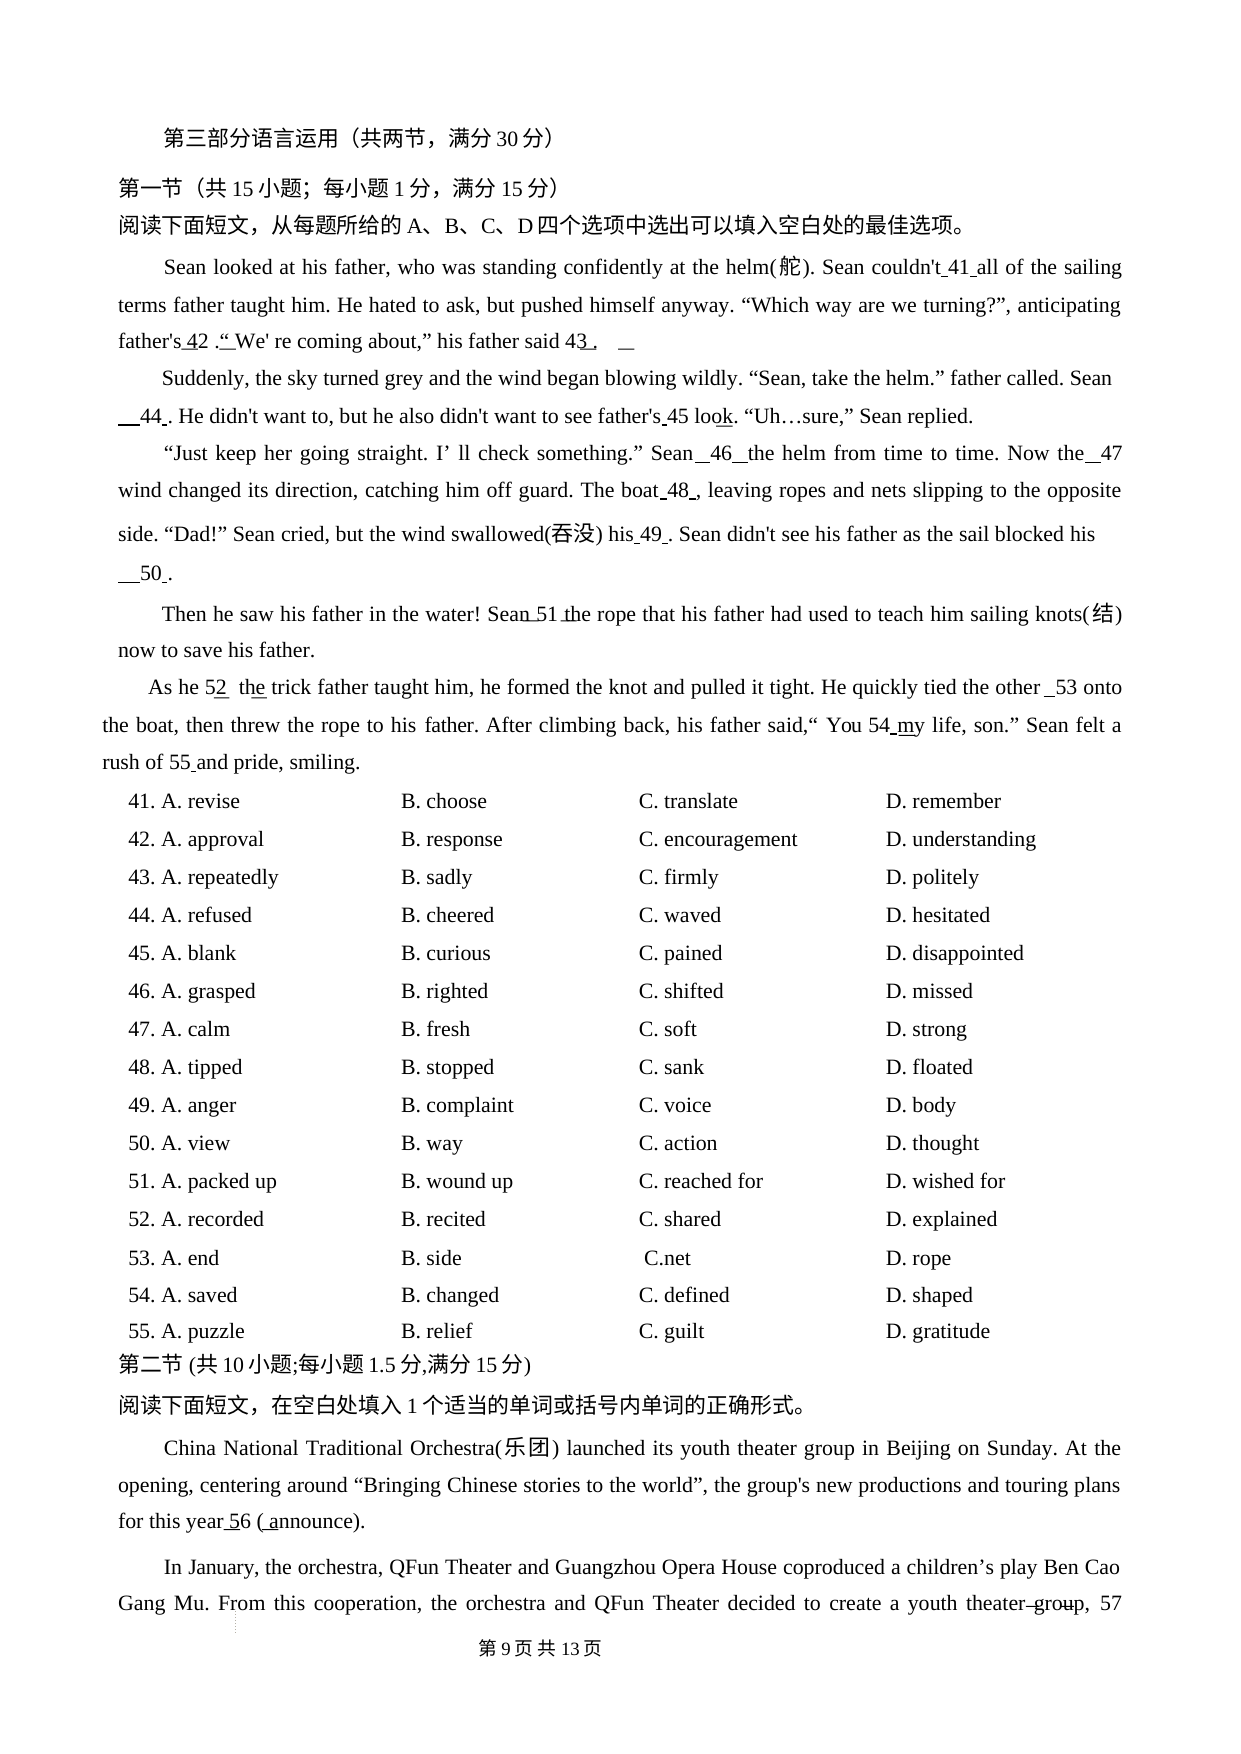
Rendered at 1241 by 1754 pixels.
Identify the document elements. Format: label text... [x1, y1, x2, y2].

text 50 . [118, 562, 1155, 585]
text 阅读下面短文，在空白处填入1个适当的单词或括号内单词的正确形式。 [118, 1388, 1155, 1420]
text 第三部分语言运用（共两节，满分30分） [118, 121, 1122, 152]
text 第一节（共15小题；每小题1分，满分15分） [118, 171, 1155, 203]
text 第二节 (共10小题;每小题1.5分,满分15分) [118, 1347, 1155, 1379]
text As he 52 the trick father taught him, he formed the knot and pulled it tight. He quickly tied the other 53 onto the boat, then threw the rope to his father. After climbing back, his father said,“ You 54 my life, son.” Sean felt a rush of 55 and pride, smiling. [102, 674, 1122, 774]
text 阅读下面短文，从每题所给的A、B、C、D四个选项中选出可以填入空白处的最佳选项。 [118, 208, 1155, 240]
text Then he saw his father in the water! Sean 51 the rope that his father had used to teach him sailing knots(结) now to save his father. [118, 596, 1122, 662]
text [118, 1554, 1122, 1615]
text “Just keep her going straight. I’ ll check something.” Sean 46 the helm from time to time. Now the 47 wind changed its direction, catching him off guard. The boat 48 , leaving ropes and nets slipping to the opposite side. “Dad!” Sean cried, but the wind swallowed(吞没) his 49 . Sean didn't see his father as the sail blocked his [118, 440, 1122, 548]
text 44 . He didn't want to, but he also didn't want to see father's 45 look. “Uh…sure,” Sean replied. [118, 403, 1155, 428]
text China National Traditional Orchestra(乐团) launched its youth theater group in Beijing on Sunday. At the opening, centering around “Bringing Chinese stories to the world”, the group's new productions and touring plans for this year 56 ( announce). [118, 1430, 1122, 1533]
text Sean looked at his father, who was standing confidently at the helm(舵). Sean couldn't 41 all of the sailing terms father taught him. He hated to ask, but pushed himself anyway. “Which way are we turning?”, anticipating father's 42 .“ We' re coming about,” his father said 43 . [118, 249, 1122, 353]
text Suddenly, the sky turned grey and the wind began blowing wildly. “Sean, take the helm.” father called. Sean [162, 365, 1155, 390]
